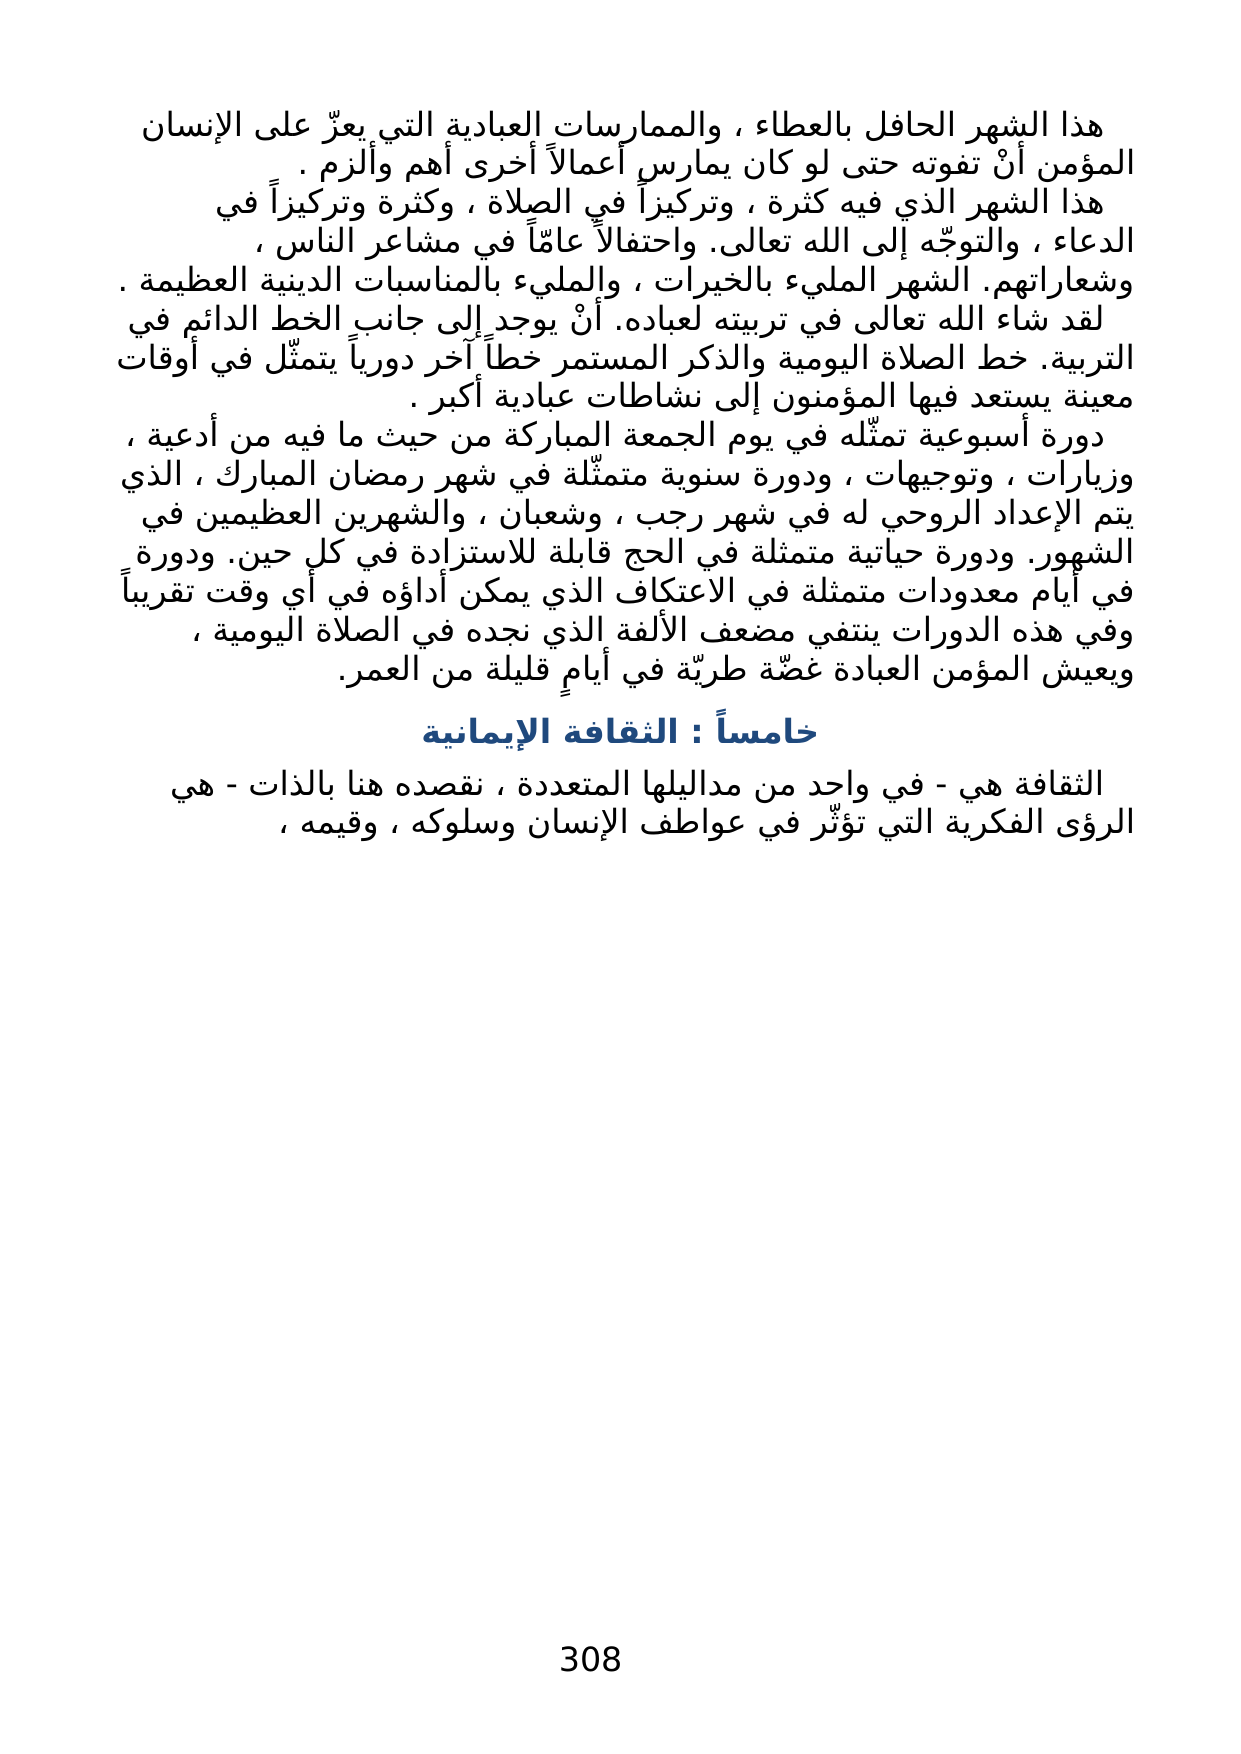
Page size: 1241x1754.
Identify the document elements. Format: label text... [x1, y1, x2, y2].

text الثقافة هي - في واحد من مداليلها المتعددة ، نقصده هنا بالذات - هي الرؤى الفكرية التي تؤثّر في عواطف الإنسان وسلوكه ، وقيمه ، [105, 764, 1135, 842]
text دورة أسبوعية تمثّله في يوم الجمعة المباركة من حيث ما فيه من أدعية ، وزيارات ، وتوجيهات ، ودورة سنوية متمثّلة في شهر رمضان المبارك ، الذي يتم الإعداد الروحي له في شهر رجب ، وشعبان ، والشهرين العظيمين في الشهور. ودورة حياتية متمثلة في الحج قابلة للاستزادة في كل حين. ودورة في أيام معدودات متمثلة في الاعتكاف الذي يمكن أداؤه في أي وقت تقريباً وفي هذه الدورات ينتفي مضعف الألفة الذي نجده في الصلاة اليومية ، ويعيش المؤمن العبادة غضّة طريّة في أيامٍ قليلة من العمر. [105, 416, 1135, 688]
text لقد شاء الله تعالى في تربيته لعباده. أنْ يوجد إلى جانب الخط الدائم في التربية. خط الصلاة اليومية والذكر المستمر خطاً آخر دورياً يتمثّل في أوقات معينة يستعد فيها المؤمنون إلى نشاطات عبادية أكبر . [105, 299, 1135, 416]
subtitle خامساً : الثقافة الإيمانية [105, 713, 1135, 752]
text هذا الشهر الحافل بالعطاء ، والممارسات العبادية التي يعزّ على الإنسان المؤمن أنْ تفوته حتى لو كان يمارس أعمالاً أخرى أهم وألزم . [105, 105, 1135, 183]
text هذا الشهر الذي فيه كثرة ، وتركيزاً في الصلاة ، وكثرة وتركيزاً في الدعاء ، والتوجّه إلى الله تعالى. واحتفالاً عامّاً في مشاعر الناس ، وشعاراتهم. الشهر المليء بالخيرات ، والمليء بالمناسبات الدينية العظيمة . [105, 183, 1135, 299]
